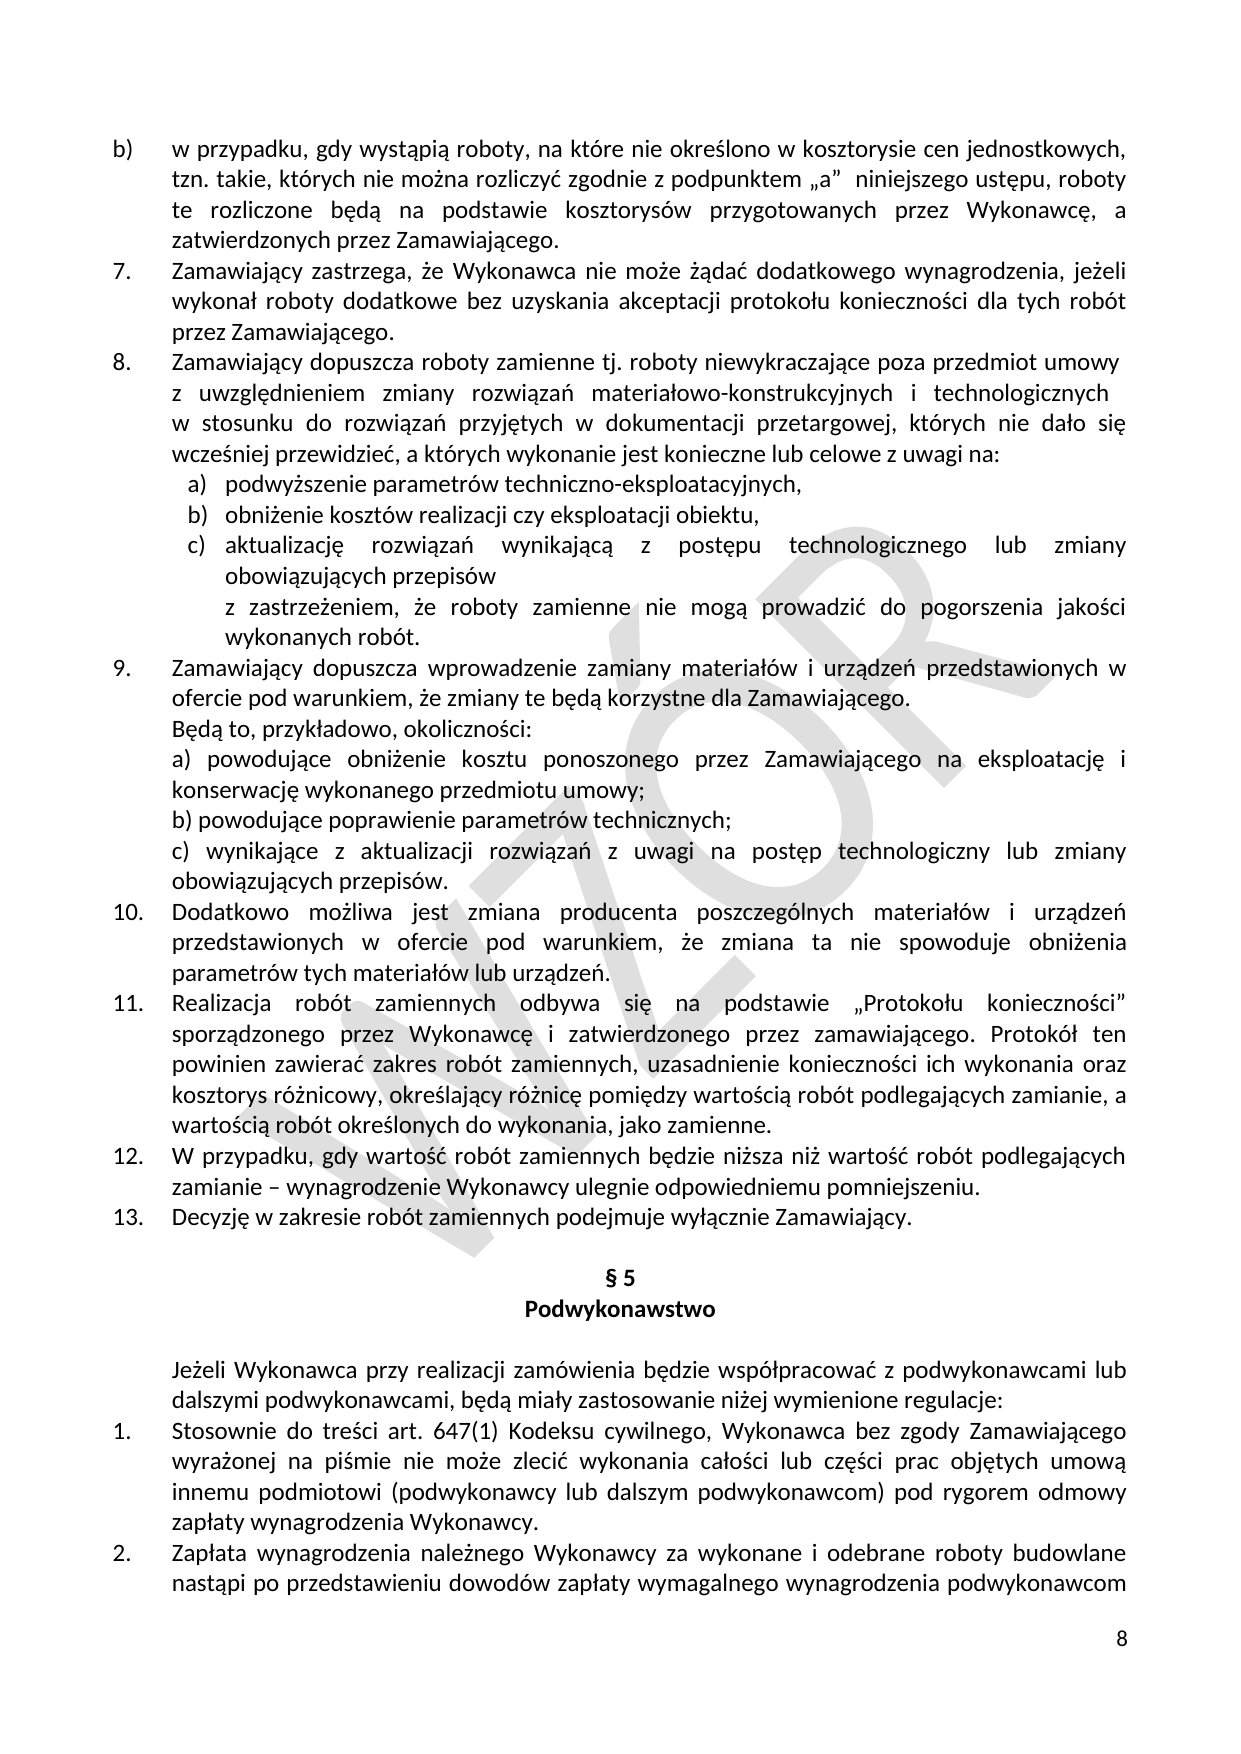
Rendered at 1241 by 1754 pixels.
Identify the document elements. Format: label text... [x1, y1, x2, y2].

list Zamawiający dopuszcza roboty zamienne tj. roboty niewykraczające poza przedmiot umowy z uwzględnieniem zmiany rozwiązań materiałowo-konstrukcyjnych i technologicznych w stosunku do rozwiązań przyjętych w dokumentacji przetargowej, których nie dało się wcześniej przewidzieć, a których wykonanie jest konieczne lub celowe z uwagi na: [112, 347, 1128, 469]
list Zamawiający zastrzega, że Wykonawca nie może żądać dodatkowego wynagrodzenia, jeżeli wykonał roboty dodatkowe bez uzyskania akceptacji protokołu konieczności dla tych robót przez Zamawiającego. [112, 255, 1128, 347]
list podwyższenie parametrów techniczno-eksploatacyjnych, [187, 469, 1128, 499]
text a) powodujące obniżenie kosztu ponoszonego przez Zamawiającego na eksploatację i konserwację wykonanego przedmiotu umowy; [172, 743, 1128, 804]
list Realizacja robót zamiennych odbywa się na podstawie „Protokołu konieczności” sporządzonego przez Wykonawcę i zatwierdzonego przez zamawiającego. Protokół ten powinien zawierać zakres robót zamiennych, uzasadnienie konieczności ich wykonania oraz kosztorys różnicowy, określający różnicę pomiędzy wartością robót podlegających zamianie, a wartością robót określonych do wykonania, jako zamienne. [112, 987, 1128, 1140]
list Stosownie do treści art. 647(1) Kodeksu cywilnego, Wykonawca bez zgody Zamawiającego wyrażonej na piśmie nie może zlecić wykonania całości lub części prac objętych umową innemu podmiotowi (podwykonawcy lub dalszym podwykonawcom) pod rygorem odmowy zapłaty wynagrodzenia Wykonawcy. [112, 1415, 1128, 1537]
text Jeżeli Wykonawca przy realizacji zamówienia będzie współpracować z podwykonawcami lub dalszymi podwykonawcami, będą miały zastosowanie niżej wymienione regulacje: [172, 1354, 1128, 1415]
text Podwykonawstwo [112, 1293, 1128, 1323]
text Będą to, przykładowo, okoliczności: [172, 713, 1128, 743]
text b) powodujące poprawienie parametrów technicznych; [172, 804, 1128, 835]
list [112, 1537, 1128, 1598]
list Zamawiający dopuszcza wprowadzenie zamiany materiałów i urządzeń przedstawionych w ofercie pod warunkiem, że zmiany te będą korzystne dla Zamawiającego. [112, 652, 1128, 713]
text b) w przypadku, gdy wystąpią roboty, na które nie określono w kosztorysie cen jednostkowych, tzn. takie, których nie można rozliczyć zgodnie z podpunktem „a” niniejszego ustępu, roboty te rozliczone będą na podstawie kosztorysów przygotowanych przez Wykonawcę, a zatwierdzonych przez Zamawiającego. [112, 133, 1128, 255]
list Decyzję w zakresie robót zamiennych podejmuje wyłącznie Zamawiający. [112, 1201, 1128, 1232]
list W przypadku, gdy wartość robót zamiennych będzie niższa niż wartość robót podlegających zamianie – wynagrodzenie Wykonawcy ulegnie odpowiedniemu pomniejszeniu. [112, 1140, 1128, 1201]
list obniżenie kosztów realizacji czy eksploatacji obiektu, [187, 499, 1128, 530]
text c) wynikające z aktualizacji rozwiązań z uwagi na postęp technologiczny lub zmiany obowiązujących przepisów. [172, 835, 1128, 896]
list Dodatkowo możliwa jest zmiana producenta poszczególnych materiałów i urządzeń przedstawionych w ofercie pod warunkiem, że zmiana ta nie spowoduje obniżenia parametrów tych materiałów lub urządzeń. [112, 896, 1128, 987]
list aktualizację rozwiązań wynikającą z postępu technologicznego lub zmiany obowiązujących przepisów [187, 530, 1128, 591]
text § 5 [112, 1262, 1128, 1293]
list z zastrzeżeniem, że roboty zamienne nie mogą prowadzić do pogorszenia jakości wykonanych robót. [225, 591, 1128, 652]
